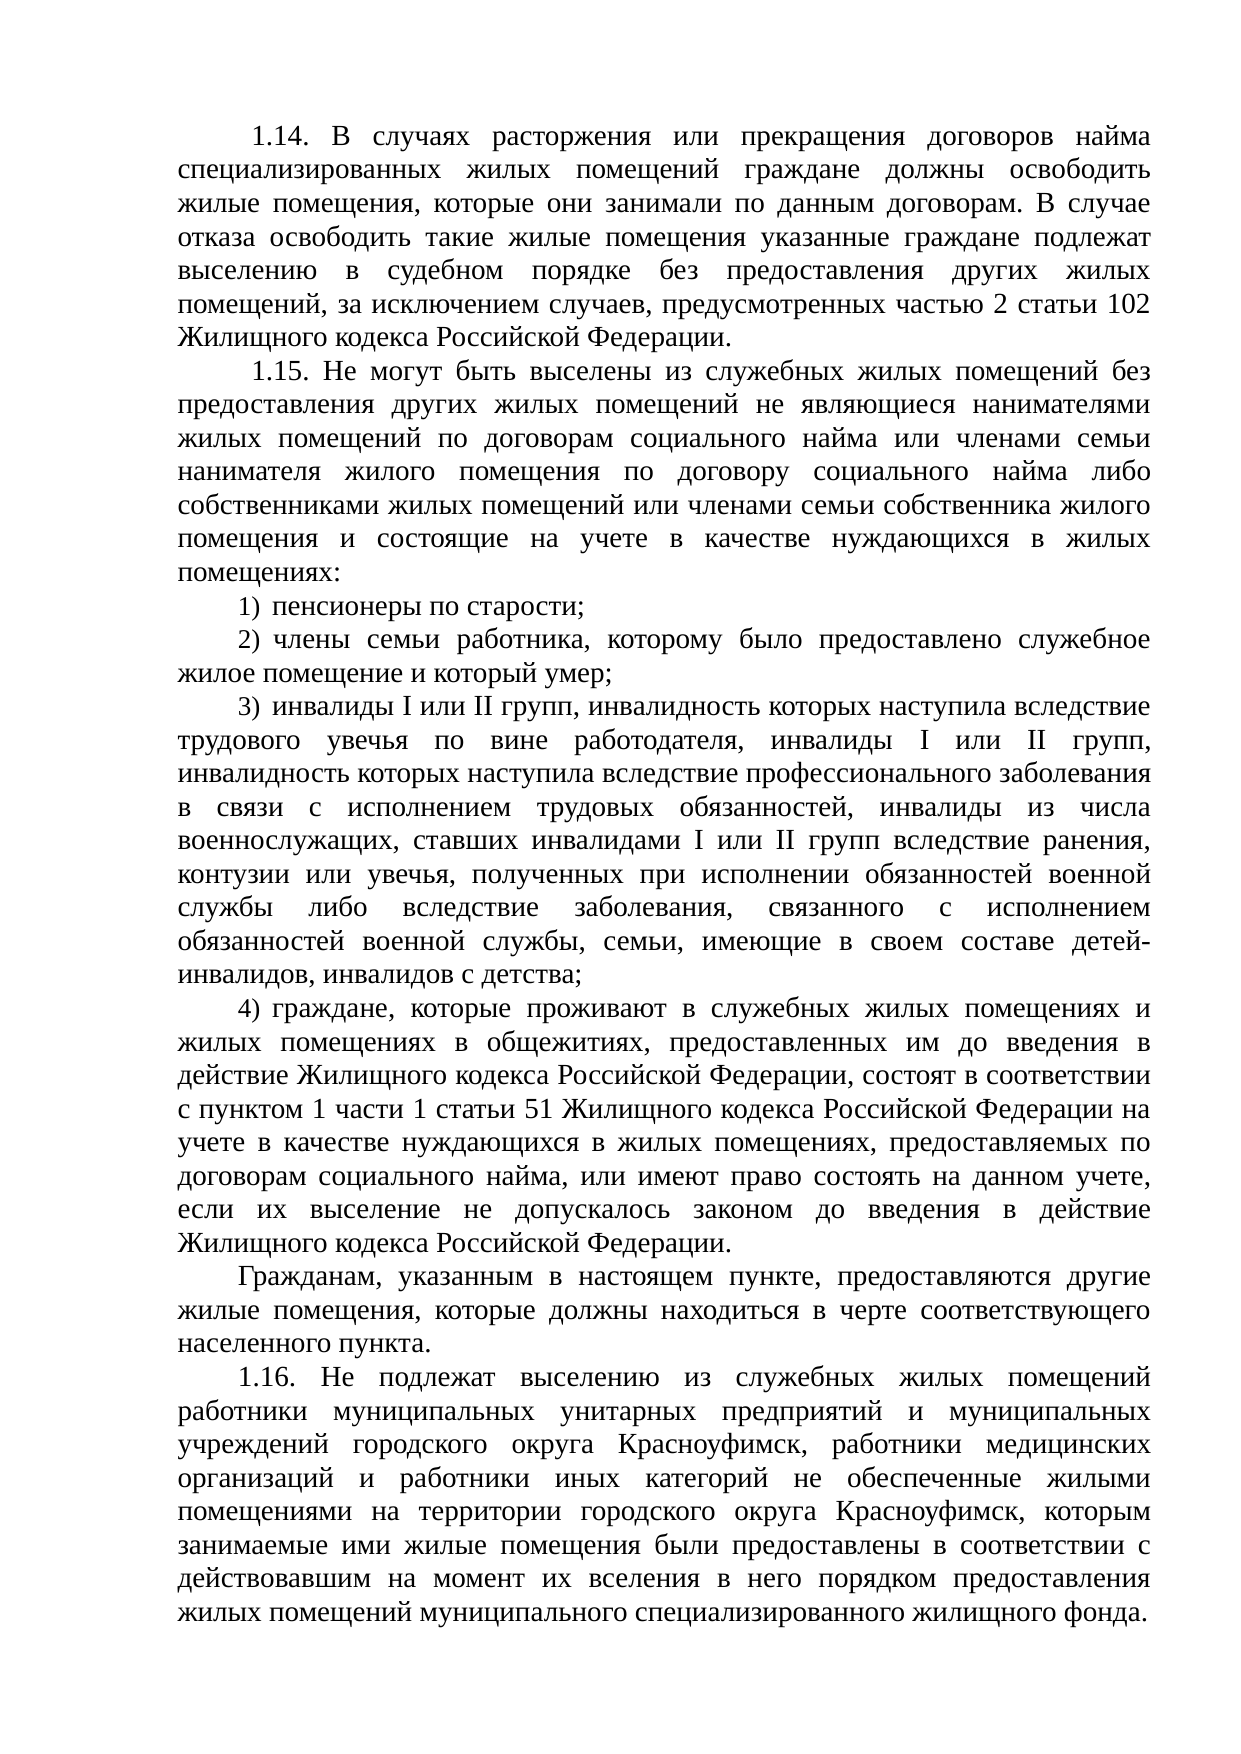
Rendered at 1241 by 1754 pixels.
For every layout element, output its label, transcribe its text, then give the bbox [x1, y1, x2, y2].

text 1.16. Не подлежат выселению из служебных жилых помещений работники муниципальных унитарных предприятий и муниципальных учреждений городского округа Красноуфимск, работники медицинских организаций и работники иных категорий не обеспеченные жилыми помещениями на территории городского округа Красноуфимск, которым занимаемые ими жилые помещения были предоставлены в соответствии с действовавшим на момент их вселения в него порядком предоставления жилых помещений муниципального специализированного жилищного фонда. [177, 1359, 1152, 1627]
list граждане, которые проживают в служебных жилых помещениях и жилых помещениях в общежитиях, предоставленных им до введения в действие Жилищного кодекса Российской Федерации, состоят в соответствии с пунктом 1 части 1 статьи 51 Жилищного кодекса Российской Федерации на учете в качестве нуждающихся в жилых помещениях, предоставляемых по договорам социального найма, или имеют право состоять на данном учете, если их выселение не допускалось законом до введения в действие Жилищного кодекса Российской Федерации. [177, 990, 1152, 1258]
list инвалиды I или II групп, инвалидность которых наступила вследствие трудового увечья по вине работодателя, инвалиды I или II групп, инвалидность которых наступила вследствие профессионального заболевания в связи с исполнением трудовых обязанностей, инвалиды из числа военнослужащих, ставших инвалидами I или II групп вследствие ранения, контузии или увечья, полученных при исполнении обязанностей военной службы либо вследствие заболевания, связанного с исполнением обязанностей военной службы, семьи, имеющие в своем составе детей-инвалидов, инвалидов с детства; [177, 688, 1152, 990]
text 1.15. Не могут быть выселены из служебных жилых помещений без предоставления других жилых помещений не являющиеся нанимателями жилых помещений по договорам социального найма или членами семьи нанимателя жилого помещения по договору социального найма либо собственниками жилых помещений или членами семьи собственника жилого помещения и состоящие на учете в качестве нуждающихся в жилых помещениях: [177, 353, 1152, 588]
text 1.14. В случаях расторжения или прекращения договоров найма специализированных жилых помещений граждане должны освободить жилые помещения, которые они занимали по данным договорам. В случае отказа освободить такие жилые помещения указанные граждане подлежат выселению в судебном порядке без предоставления других жилых помещений, за исключением случаев, предусмотренных частью 2 статьи 102 Жилищного кодекса Российской Федерации. [177, 118, 1152, 353]
list пенсионеры по старости; [177, 588, 1152, 621]
text Гражданам, указанным в настоящем пункте, предоставляются другие жилые помещения, которые должны находиться в черте соответствующего населенного пункта. [177, 1258, 1152, 1359]
list члены семьи работника, которому было предоставлено служебное жилое помещение и который умер; [177, 621, 1152, 688]
